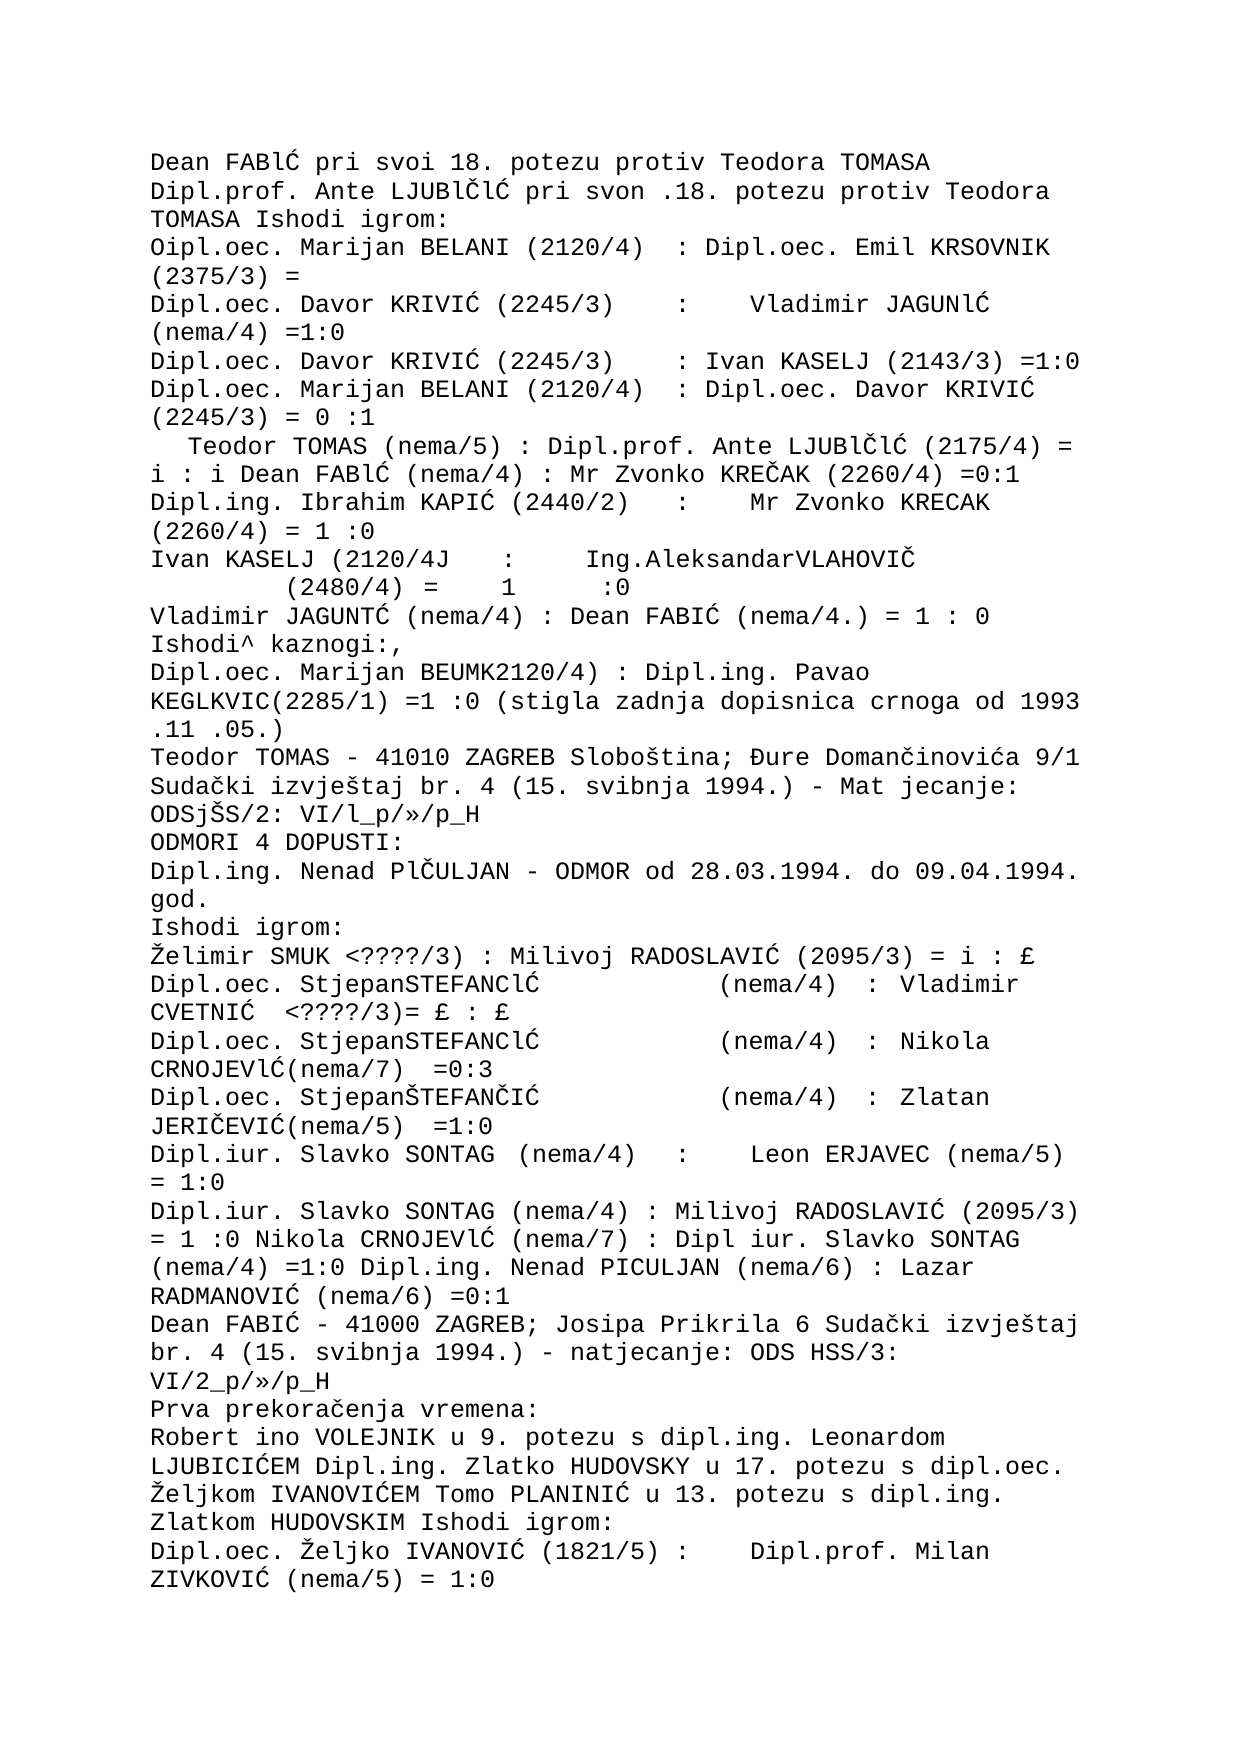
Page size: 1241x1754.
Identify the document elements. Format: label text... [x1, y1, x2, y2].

text Dipl.oec. Stjepan ŠTEFANČIĆ (nema/4) : Zlatan JERIČEVIĆ (nema/5) =1:0 [150, 1085, 1090, 1142]
text ODMORI 4 DOPUSTI: [150, 830, 1090, 858]
text Dipl.iur. Slavko SONTAG (nema/4) : Leon ERJAVEC (nema/5) = 1:0 [150, 1142, 1090, 1198]
text Vladimir JAGUNTĆ (nema/4) : Dean FABIĆ (nema/4.) = 1 : 0 Ishodi^ kaznogi:, [150, 603, 1090, 660]
text Ivan KASELJ (2120/4J : Ing. Aleksandar VLAHOVIČ (2480/4) = 1 :0 [150, 547, 1090, 603]
text Dean FABIĆ - 41000 ZAGREB; Josipa Prikrila 6 Sudački izvještaj br. 4 (15. svibnja 1994.) - natjecanje: ODS HSS/3: VI/2_p/»/p_H [150, 1312, 1090, 1397]
text Dipl.oec. Željko IVANOVIĆ (1821/5) : Dipl.prof. Milan ZIVKOVIĆ (nema/5) = 1:0 [150, 1538, 1090, 1595]
text Želimir SMUK <????/3) : Milivoj RADOSLAVIĆ (2095/3) = i : £ [150, 943, 1090, 972]
text Dean FABlĆ pri svoi 18. potezu protiv Teodora TOMASA Dipl.prof. Ante LJUBlČlĆ pri svon .18. potezu protiv Teodora TOMASA Ishodi igrom: [150, 150, 1090, 235]
text Prva prekoračenja vremena: [150, 1397, 1090, 1425]
text Dipl.oec. Stjepan STEFANClĆ (nema/4) : Nikola CRNOJEVlĆ (nema/7) =0:3 [150, 1028, 1090, 1085]
text Dipl.oec. Marijan BEUMK2120/4) : Dipl.ing. Pavao KEGLKVIC(2285/1) =1 :0 (stigla zadnja dopisnica crnoga od 1993 .11 .05.) [150, 660, 1090, 745]
text Dipl.oec. Davor KRIVIĆ (2245/3) : Vladimir JAGUNlĆ (nema/4) =1:0 [150, 292, 1090, 348]
text Dipl.oec. Stjepan STEFANClĆ (nema/4) : Vladimir CVETNIĆ <????/3) = £ : £ [150, 972, 1090, 1028]
text Dipl.iur. Slavko SONTAG (nema/4) : Milivoj RADOSLAVIĆ (2095/3) = 1 :0 Nikola CRNOJEVlĆ (nema/7) : Dipl iur. Slavko SONTAG (nema/4) =1:0 Dipl.ing. Nenad PICULJAN (nema/6) : Lazar RADMANOVIĆ (nema/6) =0:1 [150, 1198, 1090, 1312]
text Teodor TOMAS - 41010 ZAGREB Sloboština; Đure Domančinovića 9/1 Sudački izvještaj br. 4 (15. svibnja 1994.) - Mat jecanje: ODSjŠS/2: VI/l_p/»/p_H [150, 745, 1090, 830]
text Dipl.ing. Nenad PlČULJAN - ODMOR od 28.03.1994. do 09.04.1994. god. [150, 858, 1090, 915]
text Dipl.oec. Marijan BELANI (2120/4) : Dipl.oec. Davor KRIVIĆ (2245/3) = 0 :1 [150, 377, 1090, 433]
text Oipl.oec. Marijan BELANI (2120/4) : Dipl.oec. Emil KRSOVNIK (2375/3) = [150, 235, 1090, 292]
text Dipl.oec. Davor KRIVIĆ (2245/3) : Ivan KASELJ (2143/3) =1:0 [150, 348, 1090, 377]
text Ishodi igrom: [150, 915, 1090, 943]
text Robert ino VOLEJNIK u 9. potezu s dipl.ing. Leonardom LJUBICIĆEM Dipl.ing. Zlatko HUDOVSKY u 17. potezu s dipl.oec. Željkom IVANOVIĆEM Tomo PLANINIĆ u 13. potezu s dipl.ing. Zlatkom HUDOVSKIM Ishodi igrom: [150, 1425, 1090, 1538]
text Teodor TOMAS (nema/5) : Dipl.prof. Ante LJUBlČlĆ (2175/4) = i : i Dean FABlĆ (nema/4) : Mr Zvonko KREČAK (2260/4) =0:1 Dipl.ing. Ibrahim KAPIĆ (2440/2) : Mr Zvonko KRECAK (2260/4) = 1 :0 [150, 433, 1090, 547]
